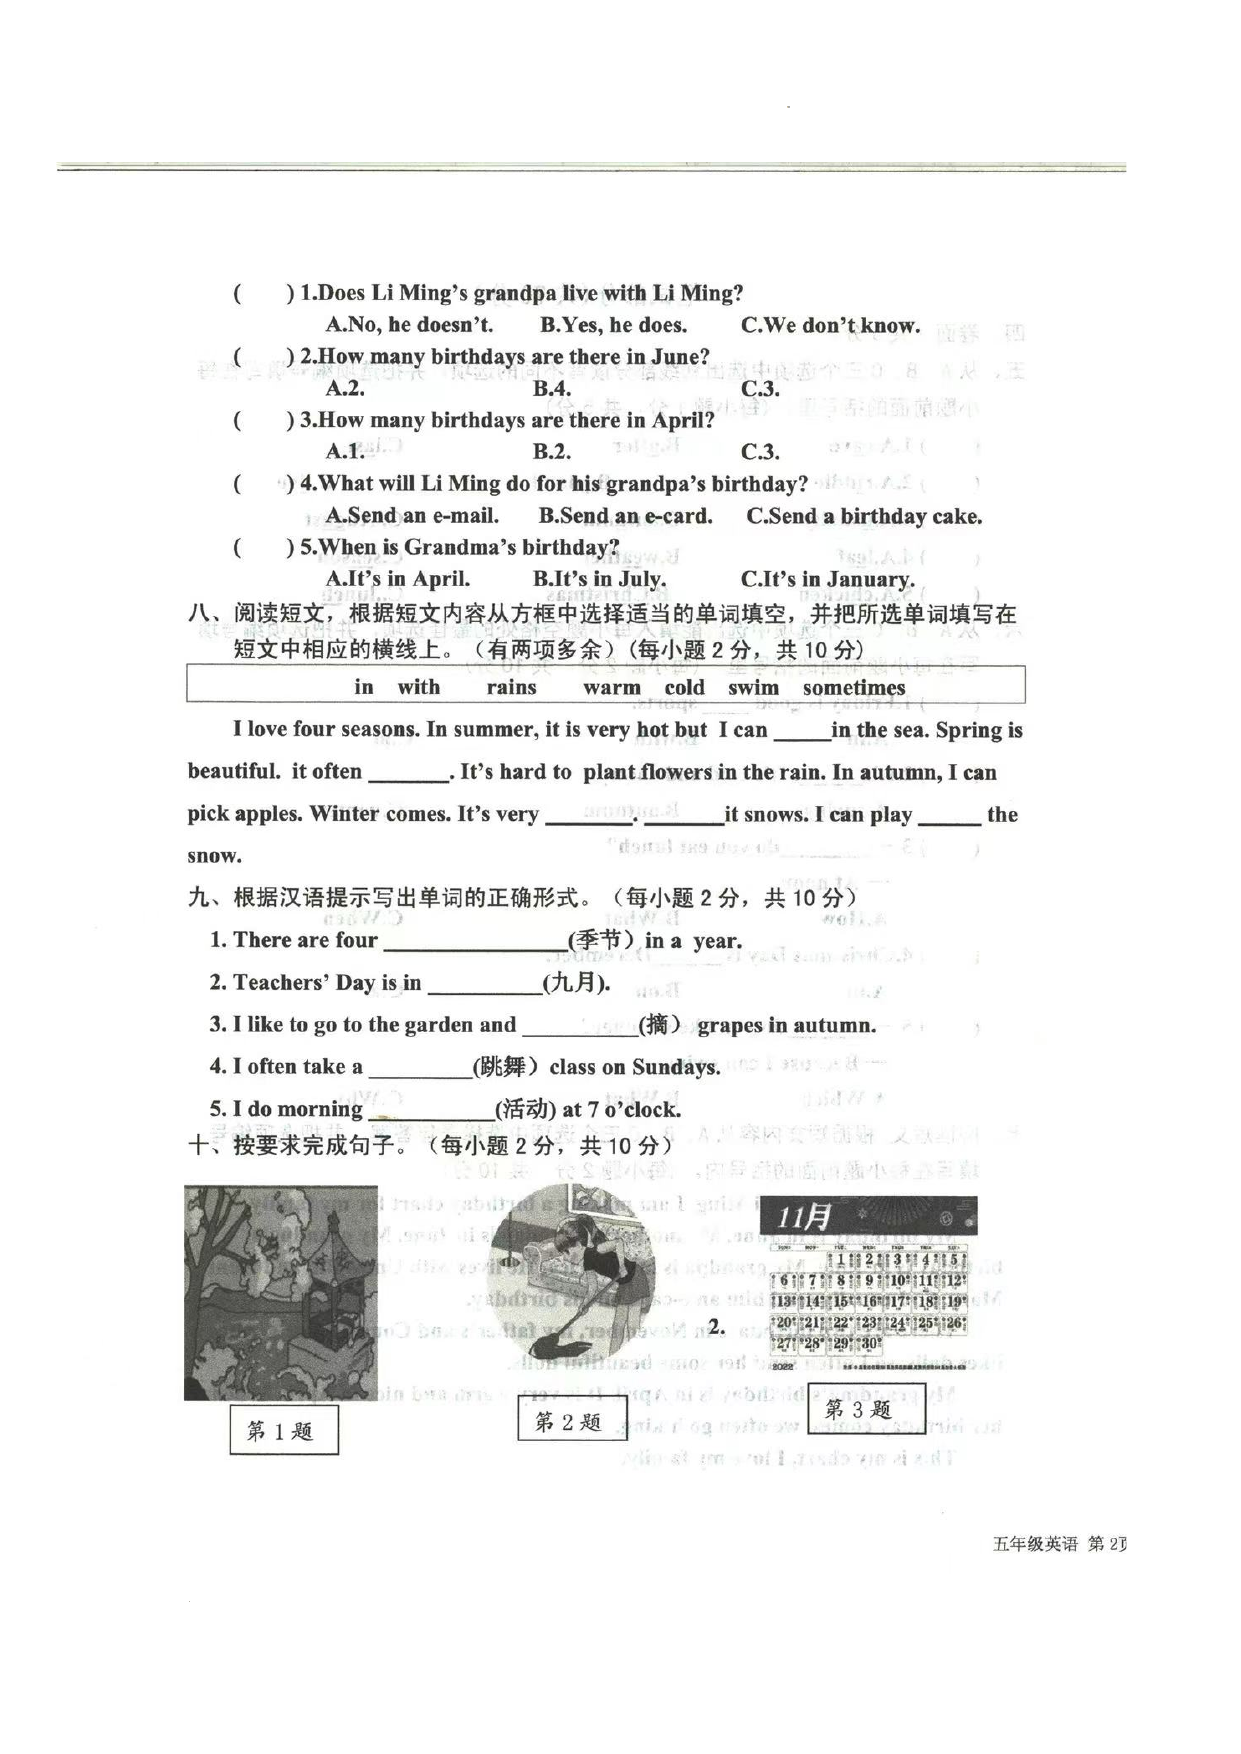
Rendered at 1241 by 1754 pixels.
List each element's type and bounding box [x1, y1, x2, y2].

picture [56, 162, 1127, 1592]
